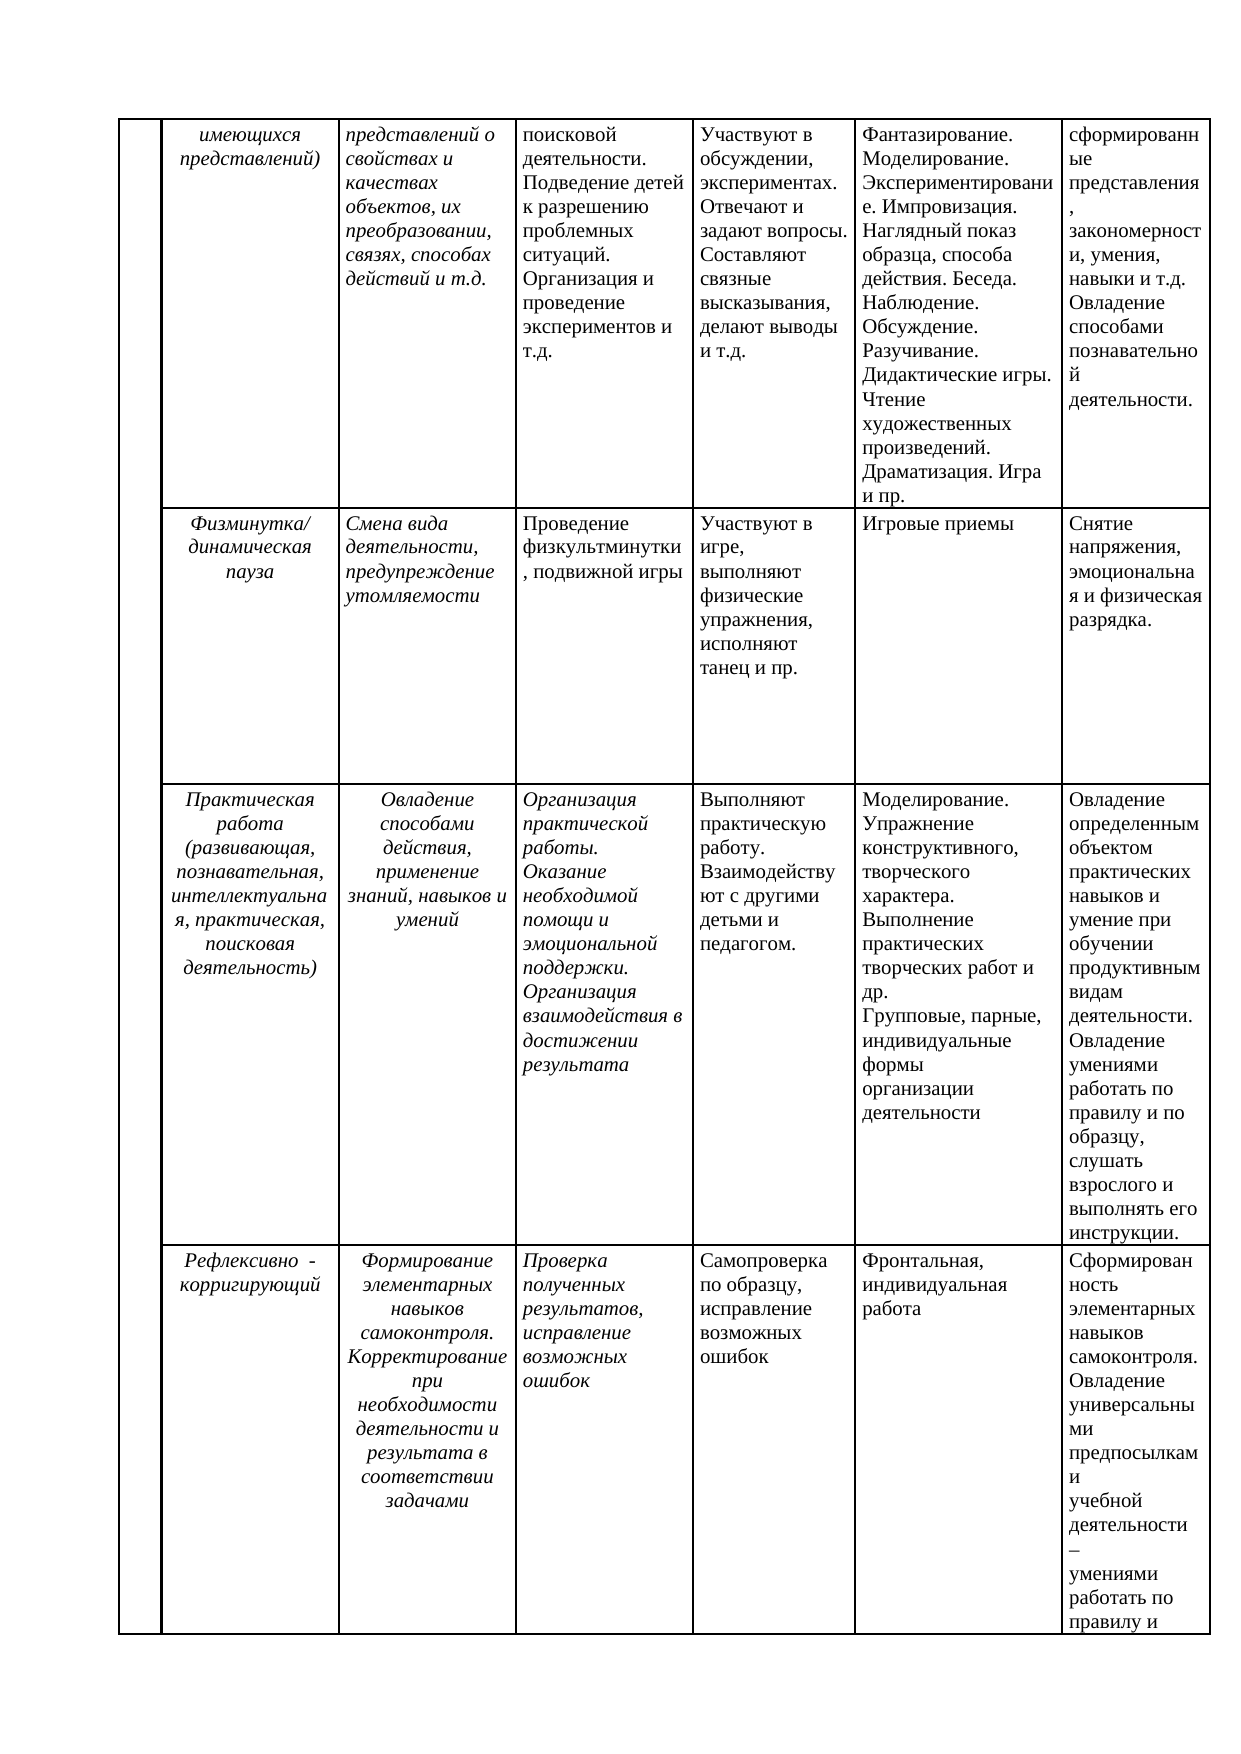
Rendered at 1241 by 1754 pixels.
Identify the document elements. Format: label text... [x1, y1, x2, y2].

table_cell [694, 1246, 854, 1633]
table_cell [163, 1246, 338, 1633]
table_cell Игровые приемы [856, 509, 1061, 783]
table_cell Физминутка/ динамическая пауза [163, 509, 338, 783]
table_cell Овладение определенным объектом практических навыков и умение при обучении продуктивным видам деятельности. Овладение умениями работать по правилу и по образцу, слушать взрослого и выполнять его инструкции. [1063, 785, 1209, 1244]
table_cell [856, 1246, 1061, 1633]
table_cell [163, 120, 338, 507]
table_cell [1063, 120, 1209, 507]
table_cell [517, 120, 692, 507]
table_cell Организация практической работы. Оказание необходимой помощи и эмоциональной поддержки. Организация взаимодействия в достижении результата [517, 785, 692, 1244]
table_cell Смена вида деятельности, предупреждение утомляемости [340, 509, 515, 783]
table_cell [517, 1246, 692, 1633]
table_cell Снятие напряжения, эмоциональная и физическая разрядка. [1063, 509, 1209, 783]
table_cell Выполняют практическую работу. Взаимодействуют с другими детьми и педагогом. [694, 785, 854, 1244]
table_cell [1063, 1246, 1209, 1633]
table_cell Проведение физкультминутки, подвижной игры [517, 509, 692, 783]
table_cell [694, 120, 854, 507]
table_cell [340, 1246, 515, 1633]
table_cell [340, 120, 515, 507]
table_cell Участвуют в игре, выполняют физические упражнения, исполняют танец и пр. [694, 509, 854, 783]
table_cell Моделирование. Упражнение конструктивного, творческого характера. Выполнение практических творческих работ и др. Групповые, парные, индивидуальные формы организации деятельности [856, 785, 1061, 1244]
table_cell Практическая работа (развивающая, познавательная, интеллектуальная, практическая, поисковая деятельность) [163, 785, 338, 1244]
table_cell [856, 120, 1061, 507]
table_cell Овладение способами действия, применение знаний, навыков и умений [340, 785, 515, 1244]
